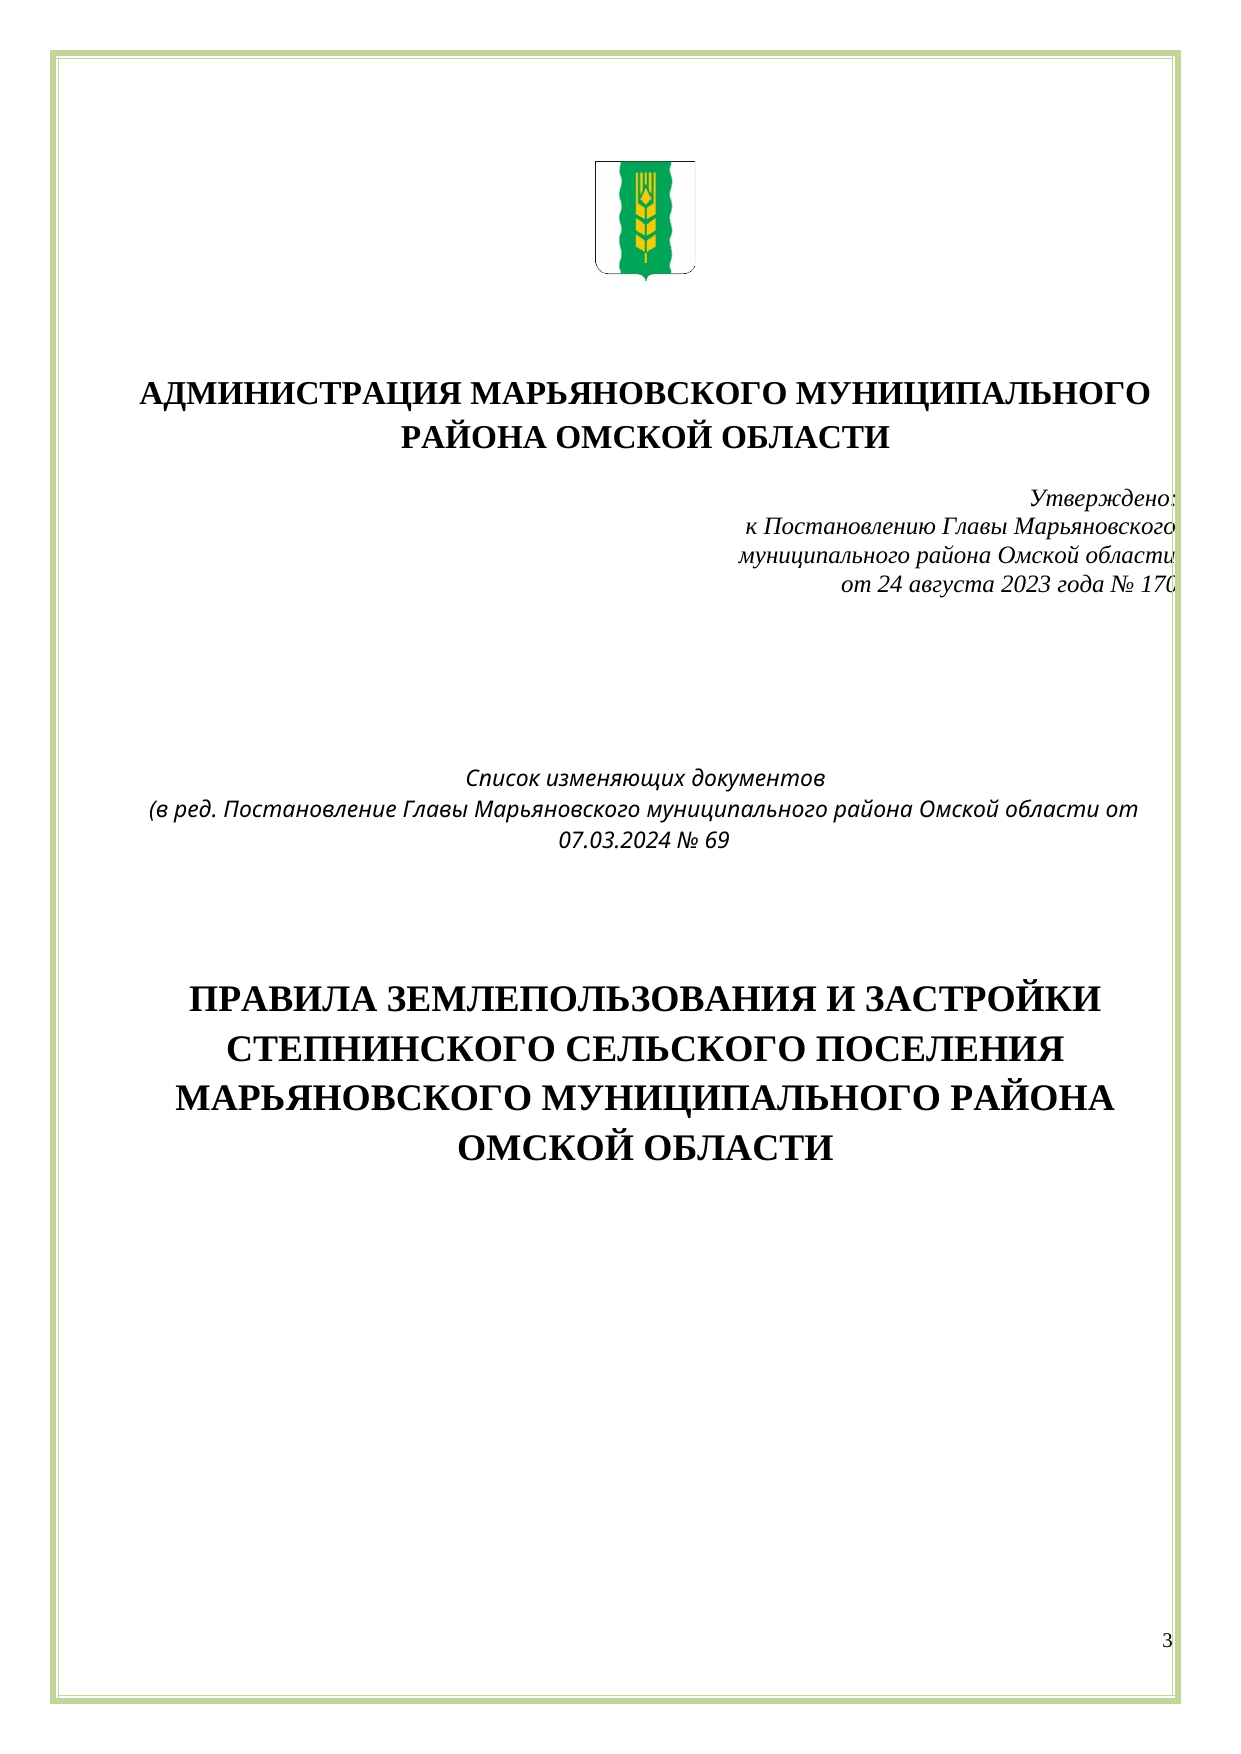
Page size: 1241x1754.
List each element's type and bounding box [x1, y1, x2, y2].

picture [595, 161, 696, 281]
